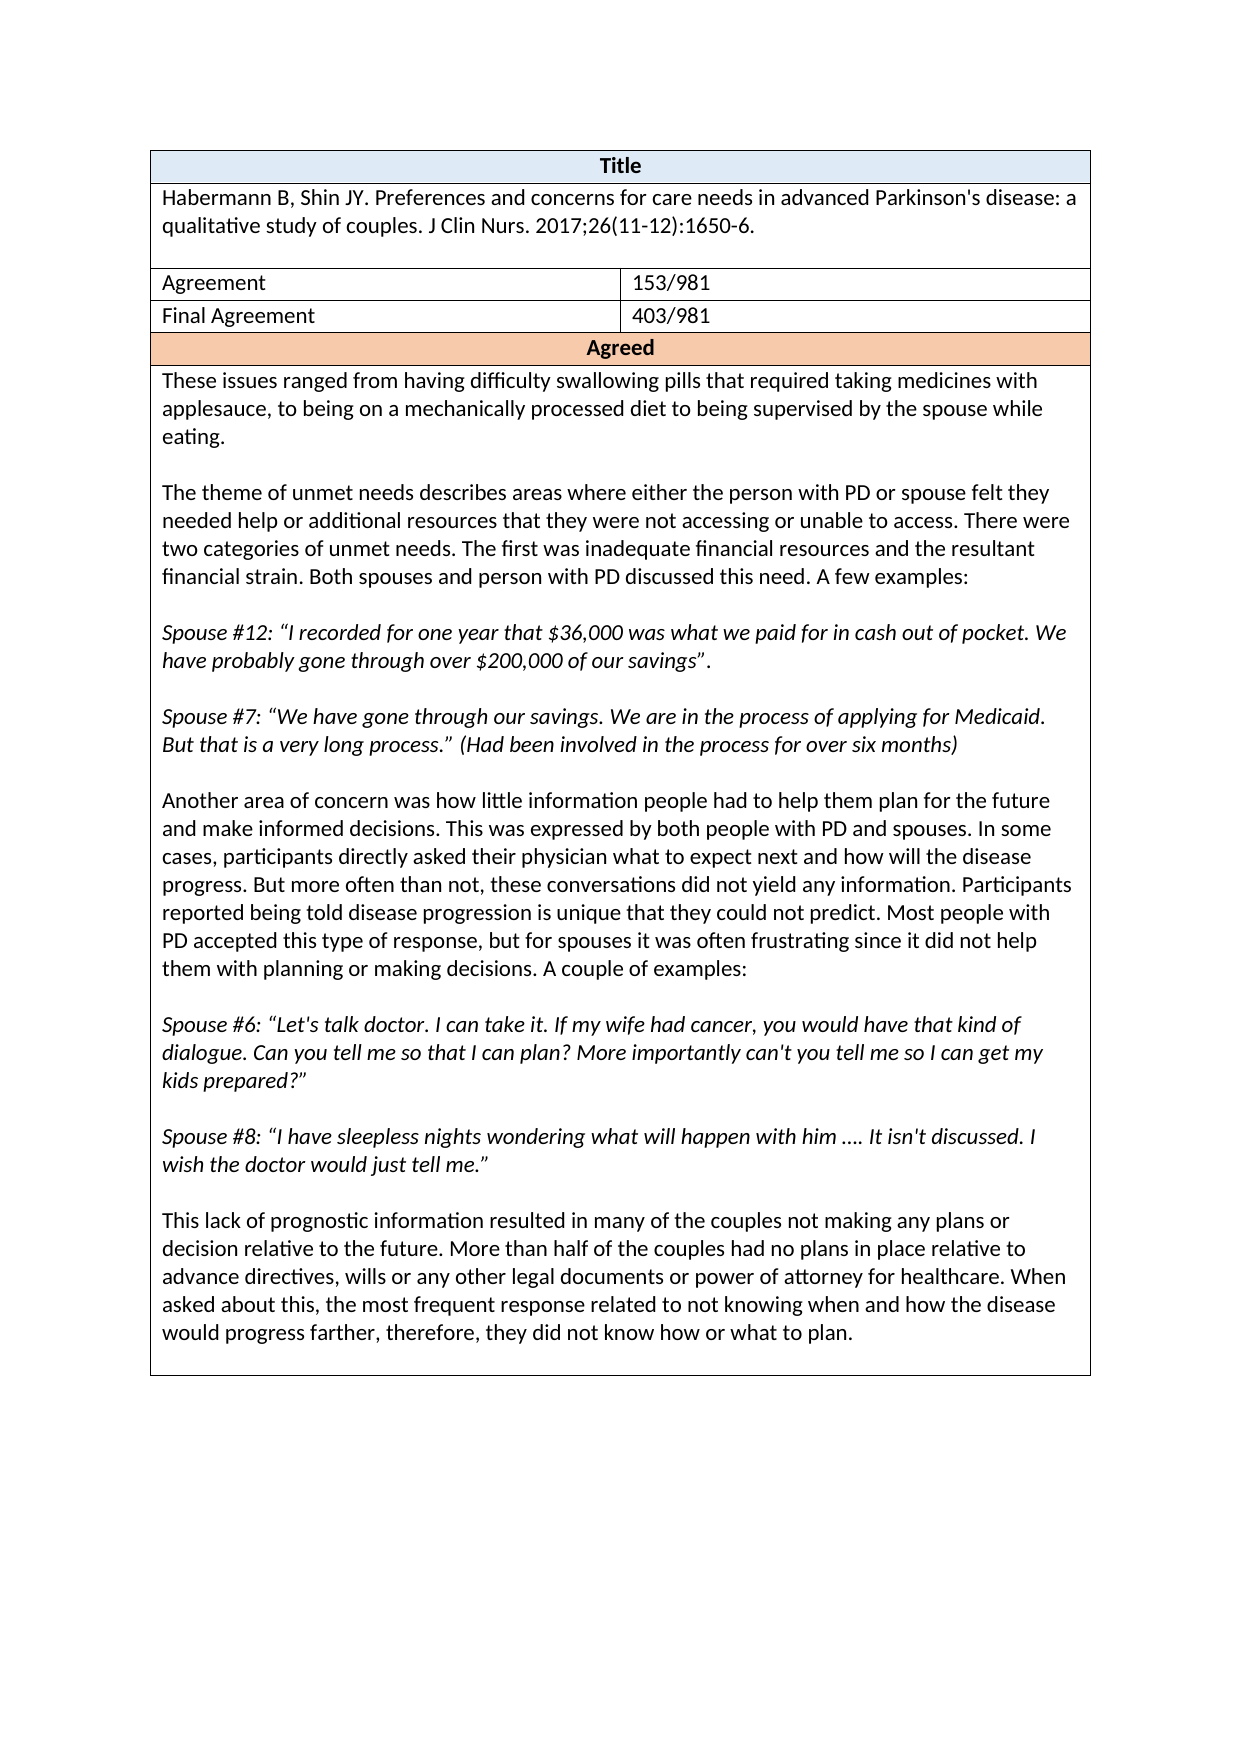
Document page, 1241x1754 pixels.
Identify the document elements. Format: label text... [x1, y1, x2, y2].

table_cell 403/981 [621, 301, 1090, 332]
table_header Title [151, 151, 1090, 182]
table_cell Agreement [151, 269, 620, 300]
table_cell These issues ranged from having difficulty swallowing pills that required taking medicines with applesauce, to being on a mechanically processed diet to being supervised by the spouse while eating. The theme of unmet needs describes areas where either the person with PD or spouse felt they needed help or additional resources that they were not accessing or unable to access. There were two categories of unmet needs. The first was inadequate financial resources and the resultant financial strain. Both spouses and person with PD discussed this need. A few examples: Spouse #12: “I recorded for one year that $36,000 was what we paid for in cash out of pocket. We have probably gone through over $200,000 of our savings”. Spouse #7: “We have gone through our savings. We are in the process of applying for Medicaid. But that is a very long process.” (Had been involved in the process for over six months) Another area of concern was how little information people had to help them plan for the future and make informed decisions. This was expressed by both people with PD and spouses. In some cases, participants directly asked their physician what to expect next and how will the disease progress. But more often than not, these conversations did not yield any information. Participants reported being told disease progression is unique that they could not predict. Most people with PD accepted this type of response, but for spouses it was often frustrating since it did not help them with planning or making decisions. A couple of examples: Spouse #6: “Let's talk doctor. I can take it. If my wife had cancer, you would have that kind of dialogue. Can you tell me so that I can plan? More importantly can't you tell me so I can get my kids prepared?” Spouse #8: “I have sleepless nights wondering what will happen with him …. It isn't discussed. I wish the doctor would just tell me.” This lack of prognostic information resulted in many of the couples not making any plans or decision relative to the future. More than half of the couples had no plans in place relative to advance directives, wills or any other legal documents or power of attorney for healthcare. When asked about this, the most frequent response related to not knowing when and how the disease would progress farther, therefore, they did not know how or what to plan. [151, 366, 1090, 1374]
table_cell Agreed [151, 333, 1090, 365]
table_cell 153/981 [621, 269, 1090, 300]
table_cell Final Agreement [151, 301, 620, 332]
table_cell Habermann B, Shin JY. Preferences and concerns for care needs in advanced Parkinson's disease: a qualitative study of couples. J Clin Nurs. 2017;26(11-12):1650-6. [151, 184, 1090, 267]
